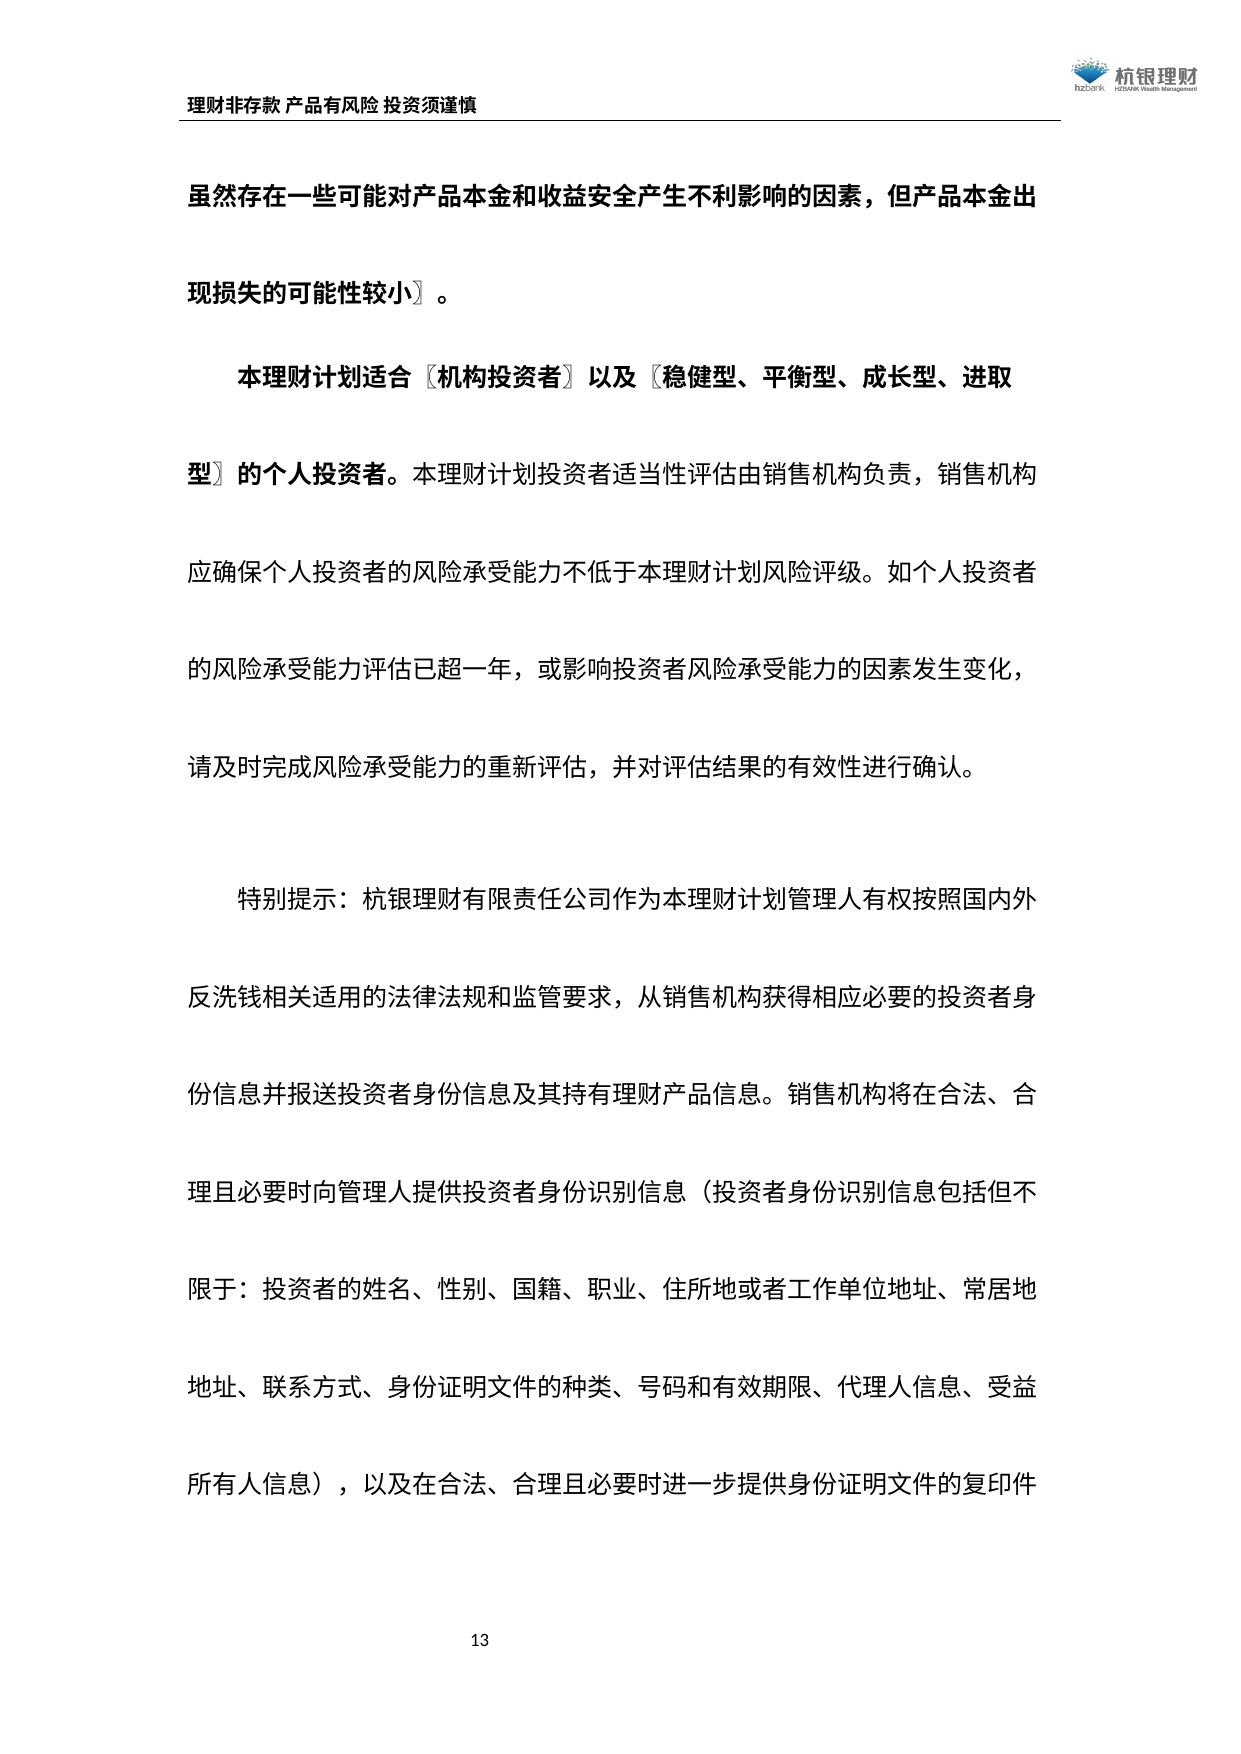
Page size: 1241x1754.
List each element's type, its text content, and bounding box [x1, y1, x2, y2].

picture [1027, 0, 1240, 151]
text 本理财计划适合〖机构投资者〗以及〖稳健型、平衡型、成长型、进取型〗的个人投资者。本理财计划投资者适当性评估由销售机构负责，销售机构应确保个人投资者的风险承受能力不低于本理财计划风险评级。如个人投资者的风险承受能力评估已超一年，或影响投资者风险承受能力的因素发生变化，请及时完成风险承受能力的重新评估，并对评估结果的有效性进行确认。 [187, 343, 1053, 798]
